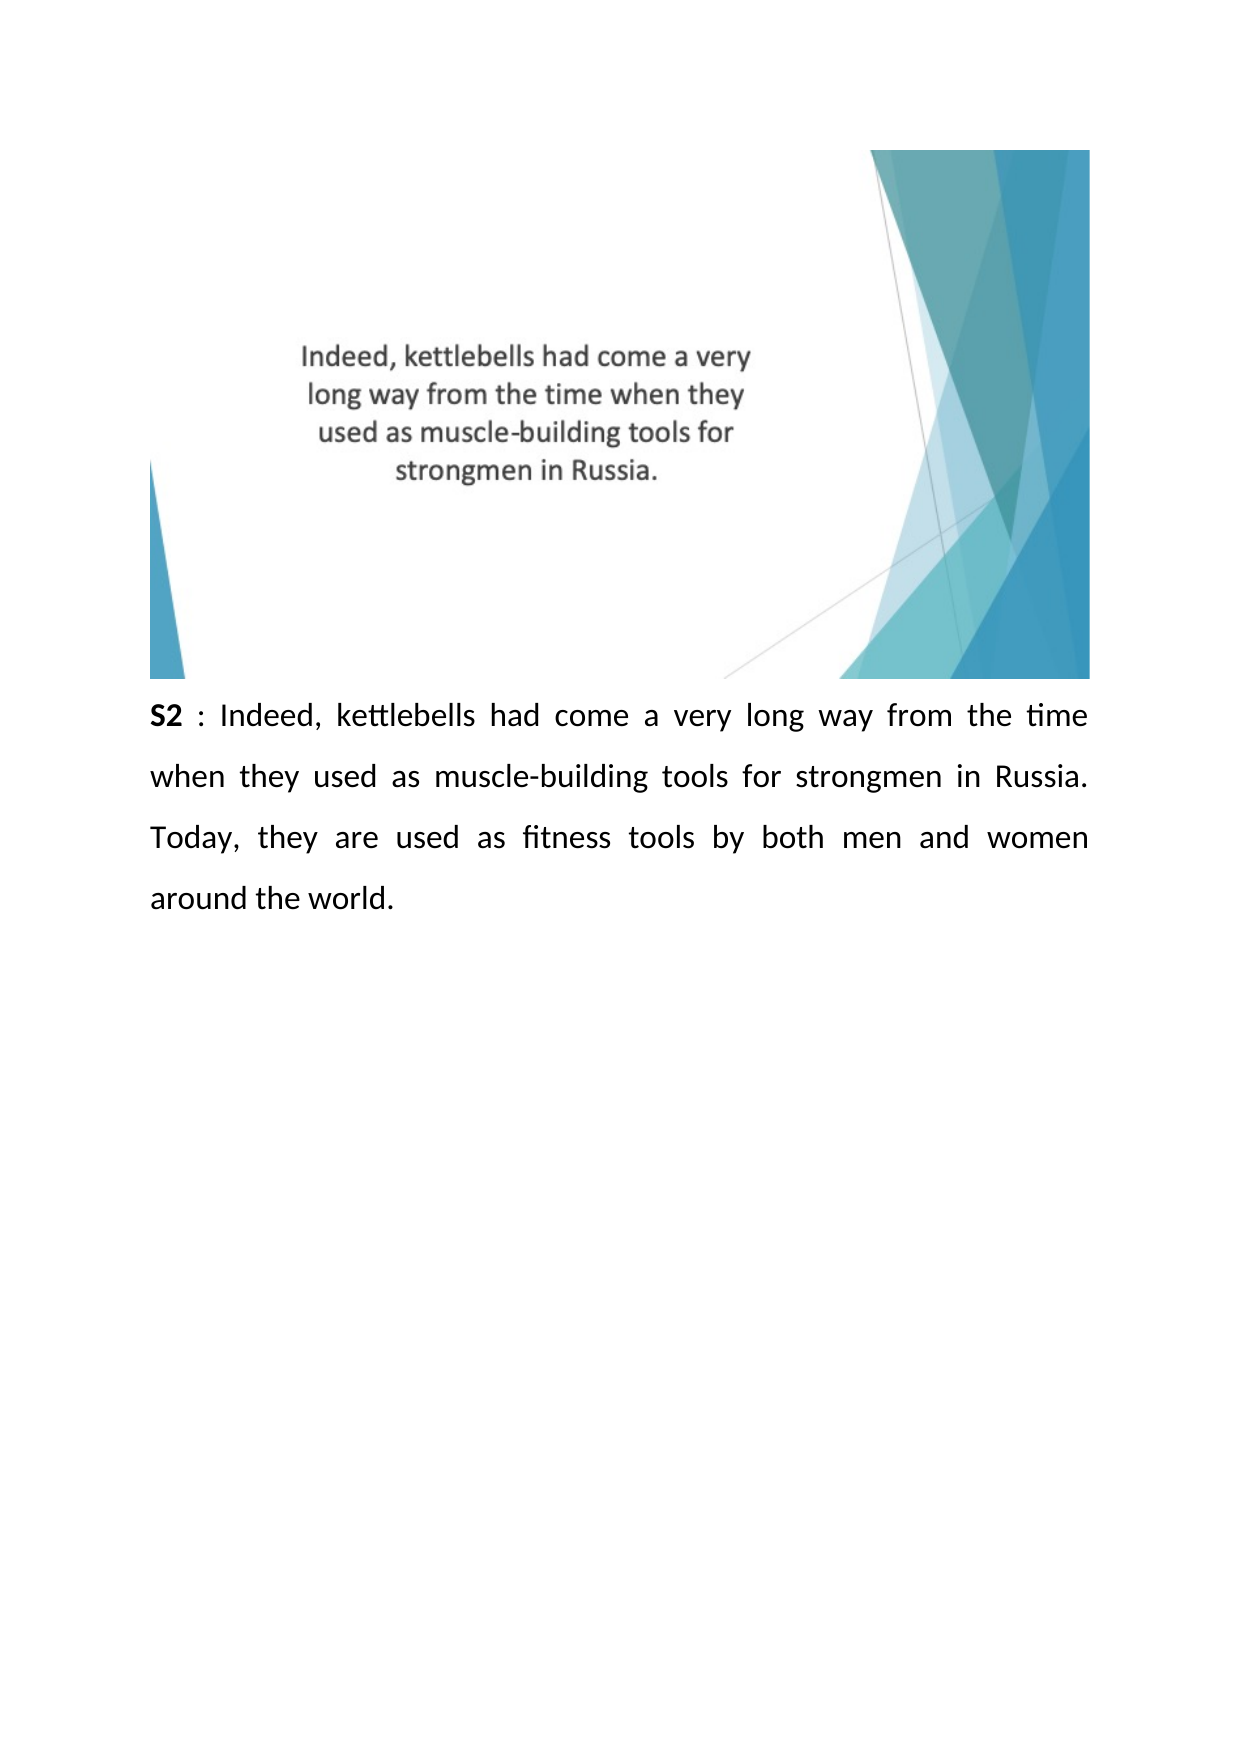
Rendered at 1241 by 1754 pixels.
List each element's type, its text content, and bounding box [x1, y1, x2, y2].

picture [150, 150, 1090, 679]
text S2 : Indeed, kettlebells had come a very long way from the time when they used as muscle-building tools for strongmen in Russia. Today, they are used as fitness tools by both men and women around the world. [150, 694, 1090, 918]
